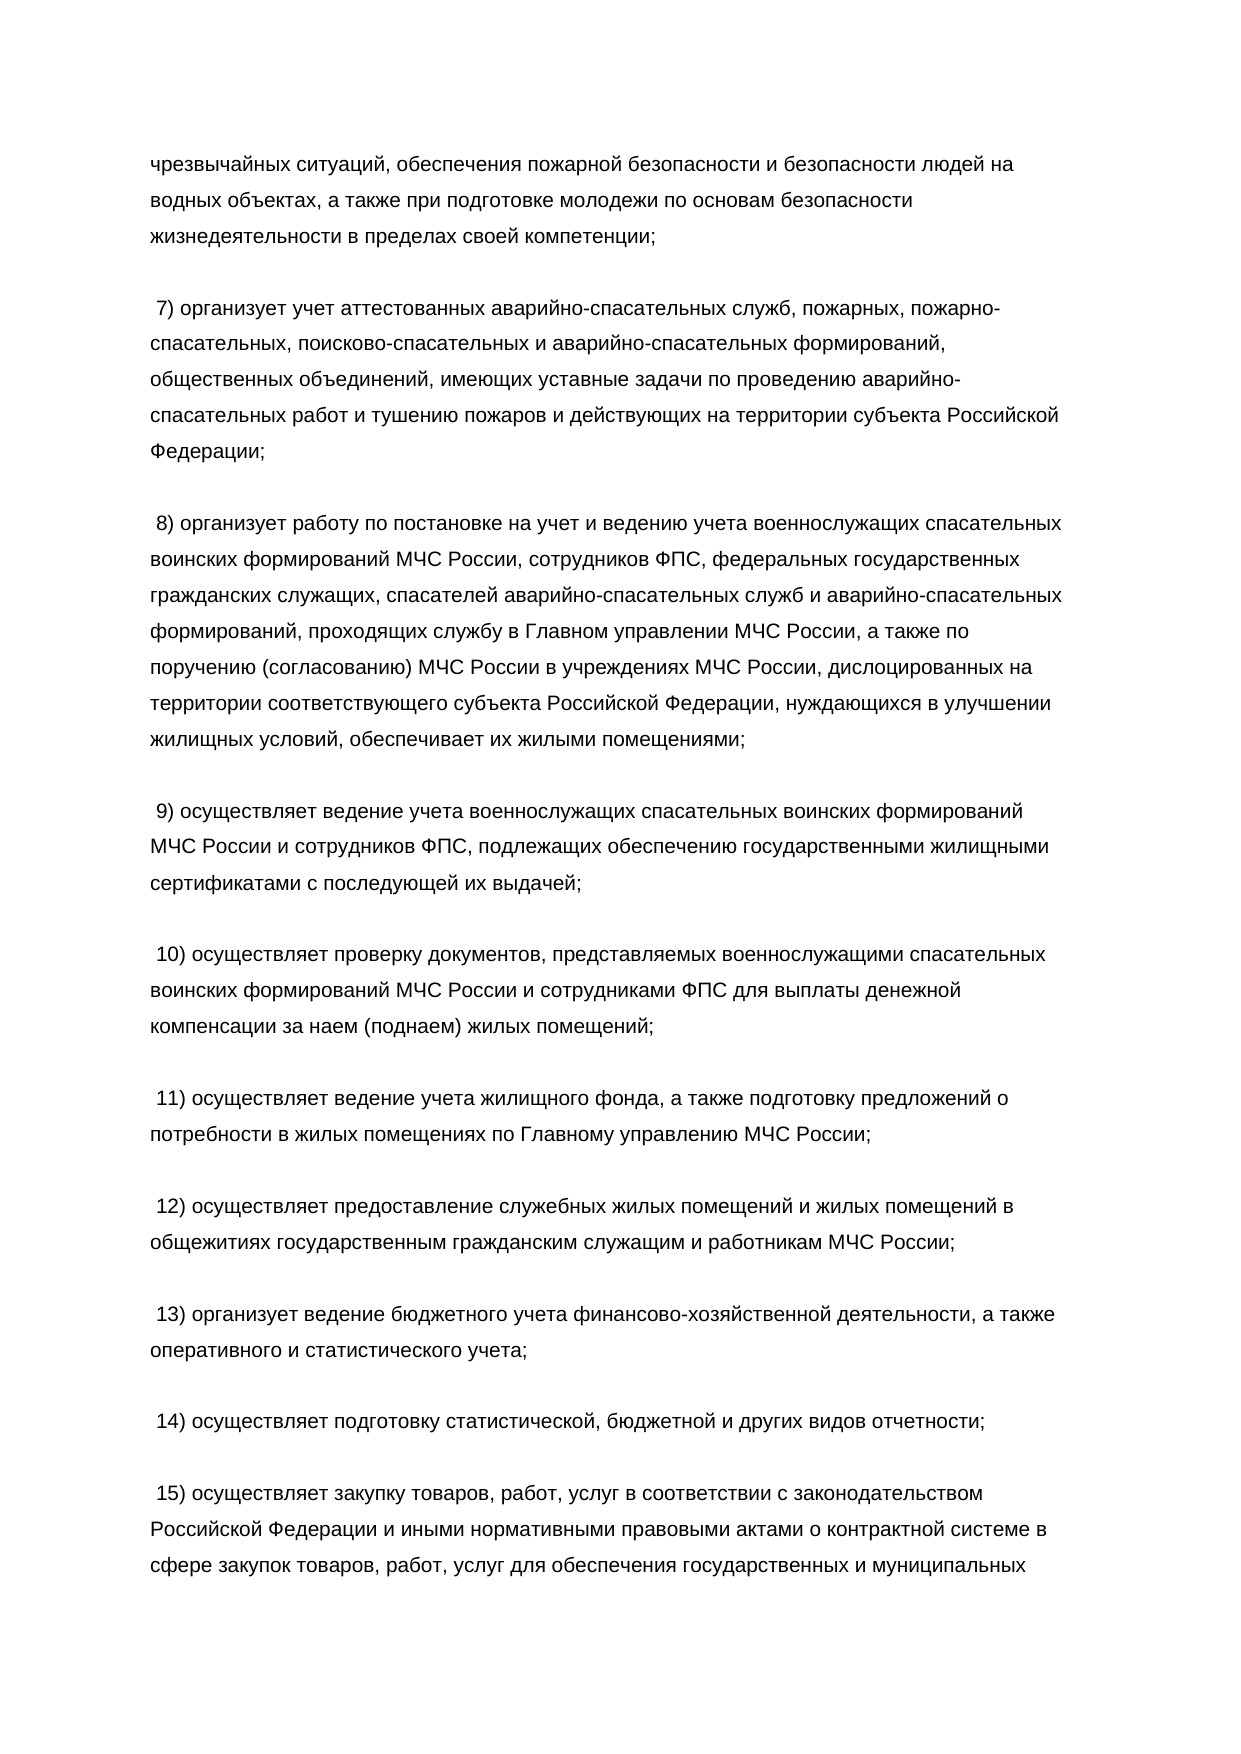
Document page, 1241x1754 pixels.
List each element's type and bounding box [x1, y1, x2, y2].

table_cell [140, 150, 1078, 1577]
